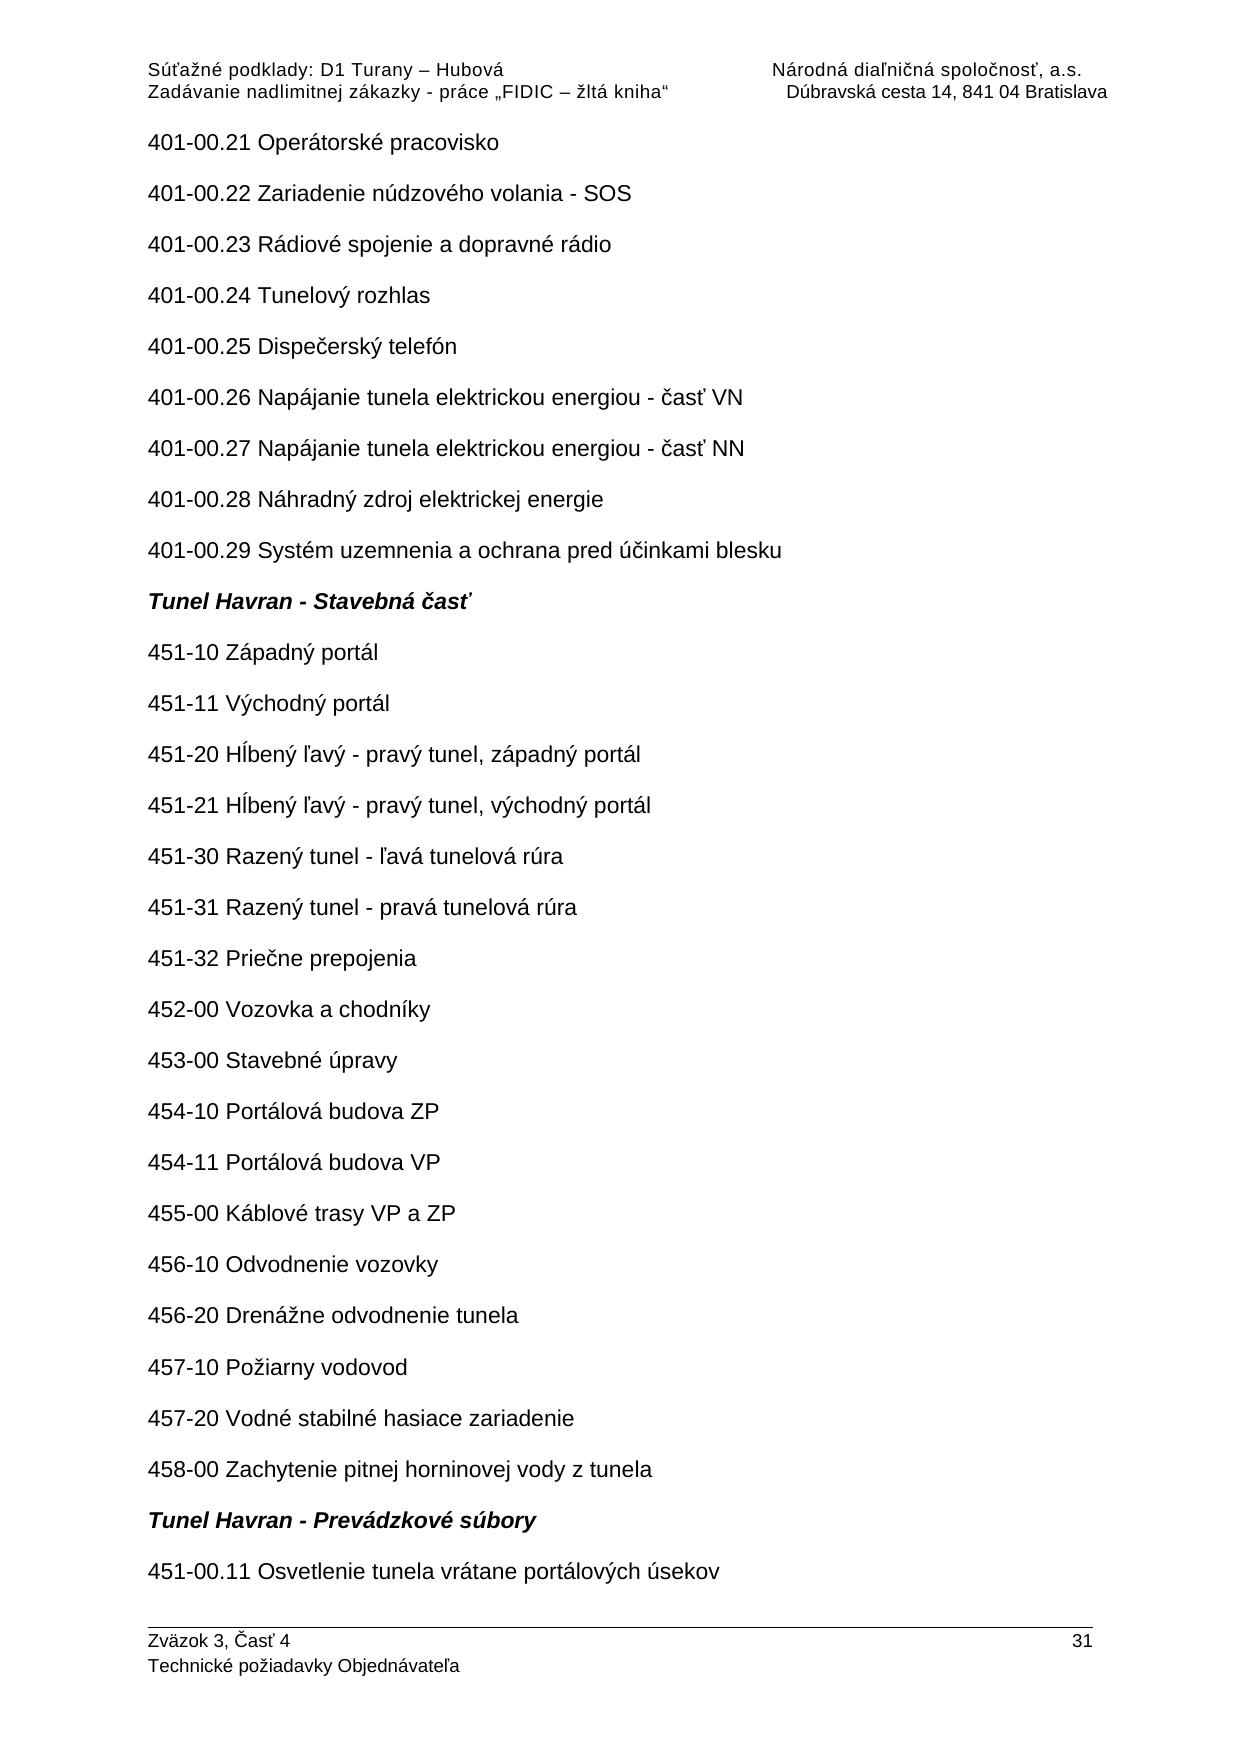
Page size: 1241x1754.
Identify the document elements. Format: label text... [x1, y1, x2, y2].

text 457-10 Požiarny vodovod [148, 1353, 1093, 1380]
text 401-00.22 Zariadenie núdzového volania - SOS [148, 179, 1093, 206]
text 401-00.28 Náhradný zdroj elektrickej energie [148, 486, 1093, 512]
text 401-00.25 Dispečerský telefón [148, 333, 1093, 359]
text 401-00.29 Systém uzemnenia a ochrana pred účinkami blesku [148, 537, 1093, 563]
text 452-00 Vozovka a chodníky [148, 996, 1093, 1023]
text 456-20 Drenážne odvodnenie tunela [148, 1302, 1093, 1329]
text 451-21 Hĺbený ľavý - pravý tunel, východný portál [148, 792, 1093, 818]
text 454-11 Portálová budova VP [148, 1149, 1093, 1176]
text 451-00.11 Osvetlenie tunela vrátane portálových úsekov [148, 1558, 1093, 1584]
text Tunel Havran - Prevádzkové súbory [148, 1507, 1093, 1533]
text 458-00 Zachytenie pitnej horninovej vody z tunela [148, 1456, 1093, 1482]
text 401-00.26 Napájanie tunela elektrickou energiou - časť VN [148, 384, 1093, 410]
text 401-00.21 Operátorské pracovisko [148, 128, 1093, 155]
text 457-20 Vodné stabilné hasiace zariadenie [148, 1404, 1093, 1431]
text 451-10 Západný portál [148, 639, 1093, 665]
text 455-00 Káblové trasy VP a ZP [148, 1200, 1093, 1227]
text 456-10 Odvodnenie vozovky [148, 1251, 1093, 1278]
text 453-00 Stavebné úpravy [148, 1047, 1093, 1074]
text 451-20 Hĺbený ľavý - pravý tunel, západný portál [148, 741, 1093, 767]
text 454-10 Portálová budova ZP [148, 1098, 1093, 1125]
text 451-32 Priečne prepojenia [148, 945, 1093, 972]
text 451-11 Východný portál [148, 690, 1093, 716]
text 401-00.23 Rádiové spojenie a dopravné rádio [148, 231, 1093, 257]
text 451-30 Razený tunel - ľavá tunelová rúra [148, 843, 1093, 869]
text 451-31 Razený tunel - pravá tunelová rúra [148, 894, 1093, 921]
text 401-00.24 Tunelový rozhlas [148, 282, 1093, 308]
text 401-00.27 Napájanie tunela elektrickou energiou - časť NN [148, 435, 1093, 461]
text Tunel Havran - Stavebná časť [148, 588, 1093, 614]
